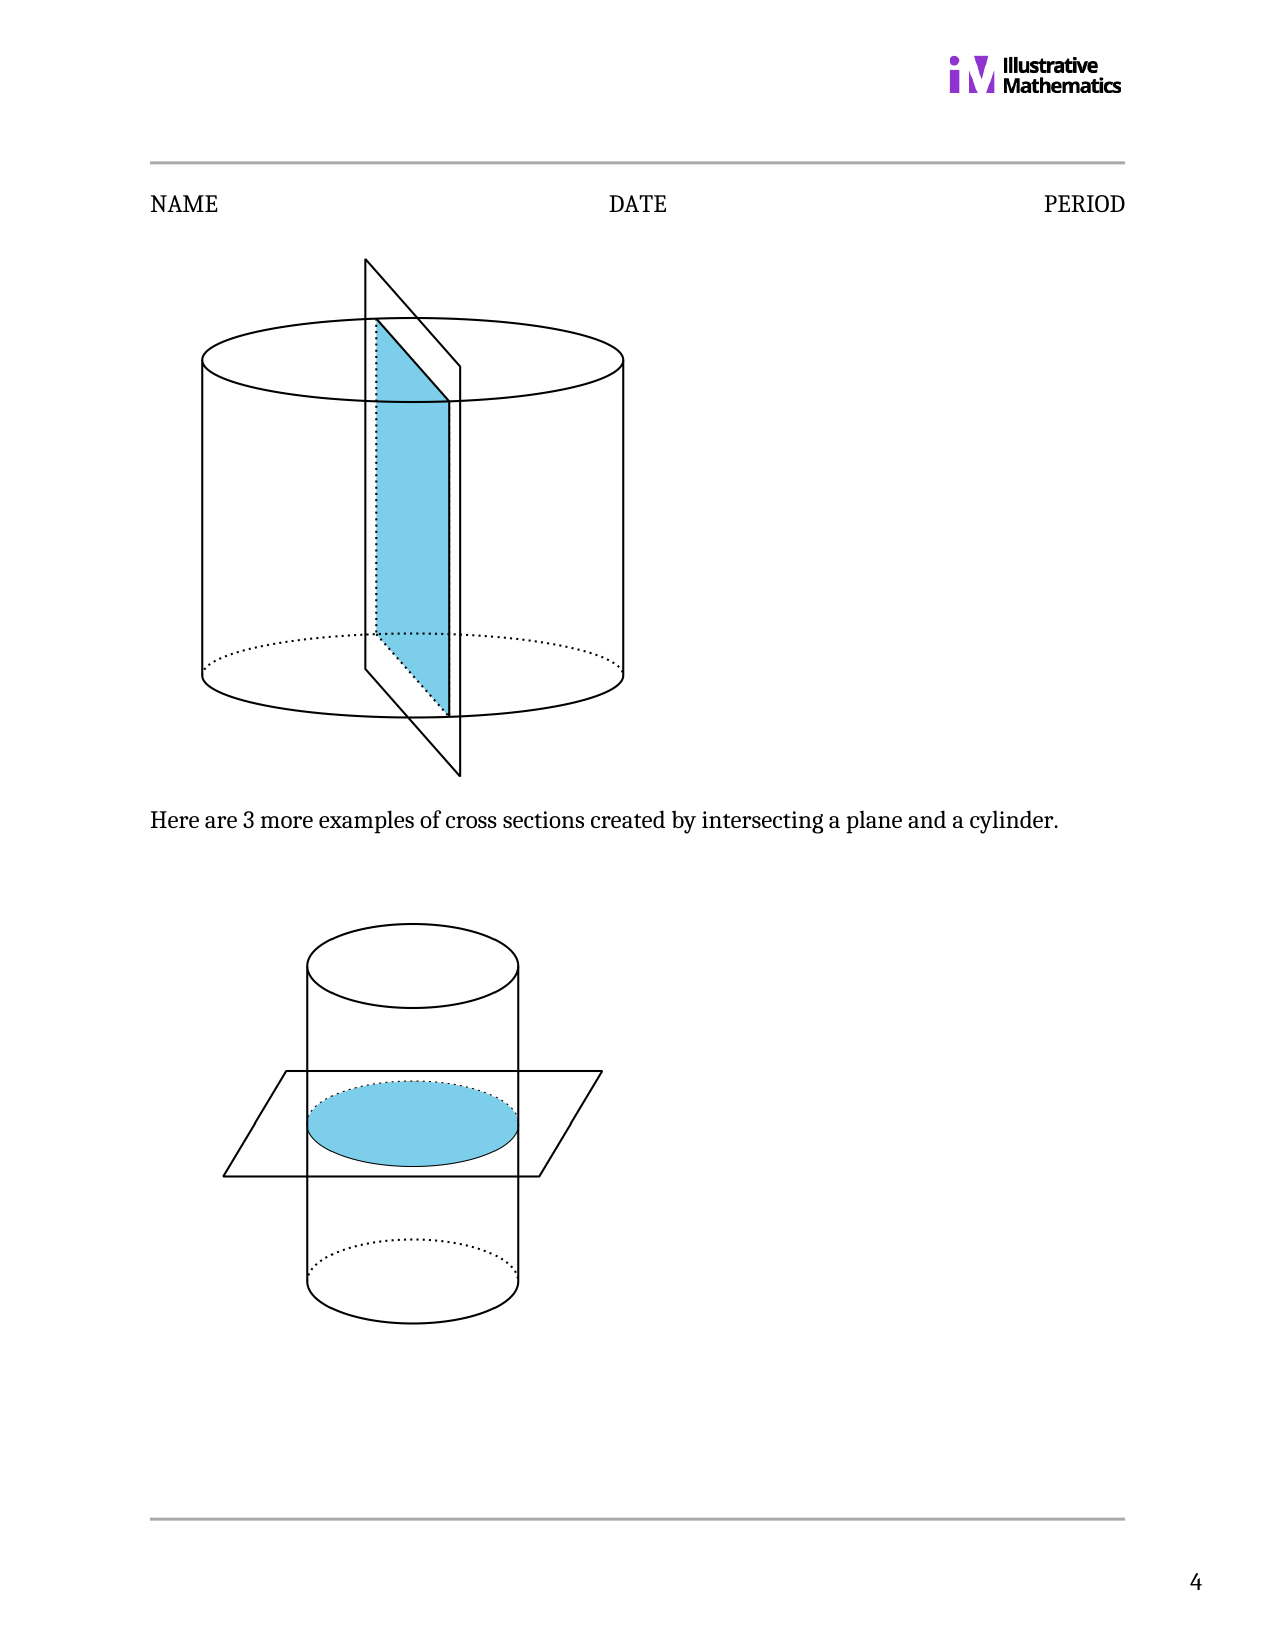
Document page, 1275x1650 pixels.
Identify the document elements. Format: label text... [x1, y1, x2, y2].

picture [949, 55, 1121, 93]
picture [168, 853, 657, 1394]
picture [168, 247, 657, 788]
text Here are 3 more examples of cross sections created by intersecting a plane and a cylinder. [150, 806, 1125, 835]
